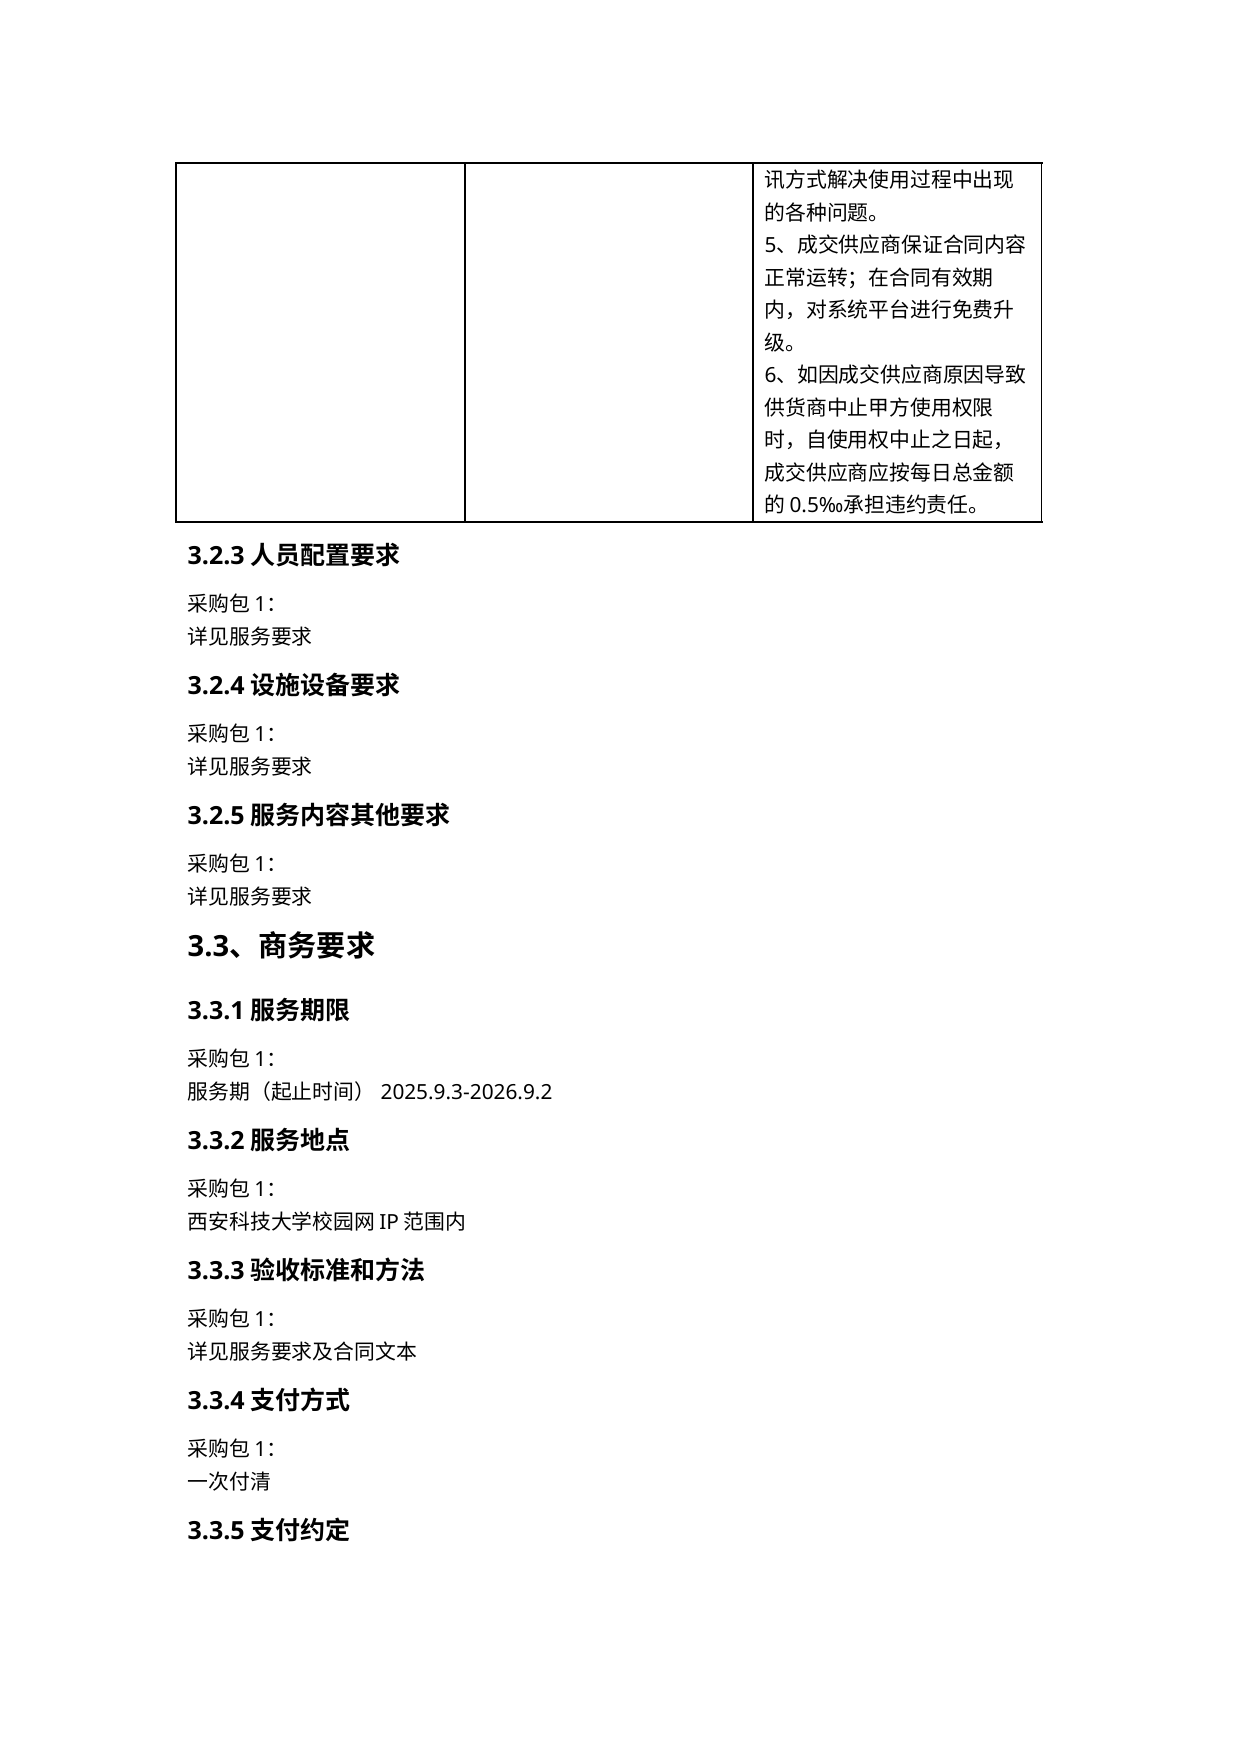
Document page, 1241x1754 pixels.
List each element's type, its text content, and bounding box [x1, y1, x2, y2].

text 服务期（起止时间） 2025.9.3-2026.9.2 [187, 1075, 1053, 1108]
text 3.3.3验收标准和方法 [187, 1238, 1053, 1303]
text 详见服务要求 [187, 620, 1053, 653]
text 详见服务要求及合同文本 [187, 1335, 1053, 1368]
text 西安科技大学校园网IP范围内 [187, 1205, 1053, 1238]
text 详见服务要求 [187, 750, 1053, 783]
text 3.3.2服务地点 [187, 1108, 1053, 1173]
text 3.3.1服务期限 [187, 978, 1053, 1043]
text 详见服务要求 [187, 880, 1053, 913]
text 3.2.4设施设备要求 [187, 653, 1053, 718]
text 3.2.3人员配置要求 [187, 523, 1053, 588]
table_cell ★ [466, 164, 752, 521]
text 3.3、商务要求 [187, 913, 1053, 978]
text 采购包1： [187, 1433, 1053, 1465]
text 采购包1： [187, 848, 1053, 880]
text 采购包1： [187, 1173, 1053, 1205]
text 一次付清 [187, 1465, 1053, 1498]
text 采购包1： [187, 1043, 1053, 1075]
text 采购包1： [187, 1303, 1053, 1335]
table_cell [754, 164, 1041, 521]
text 采购包1： [187, 718, 1053, 750]
text 采购包1： [187, 588, 1053, 620]
table_cell 5 [177, 164, 464, 521]
text 3.2.5服务内容其他要求 [187, 783, 1053, 848]
text 3.3.5支付约定 [187, 1498, 1053, 1563]
text 3.3.4支付方式 [187, 1368, 1053, 1433]
